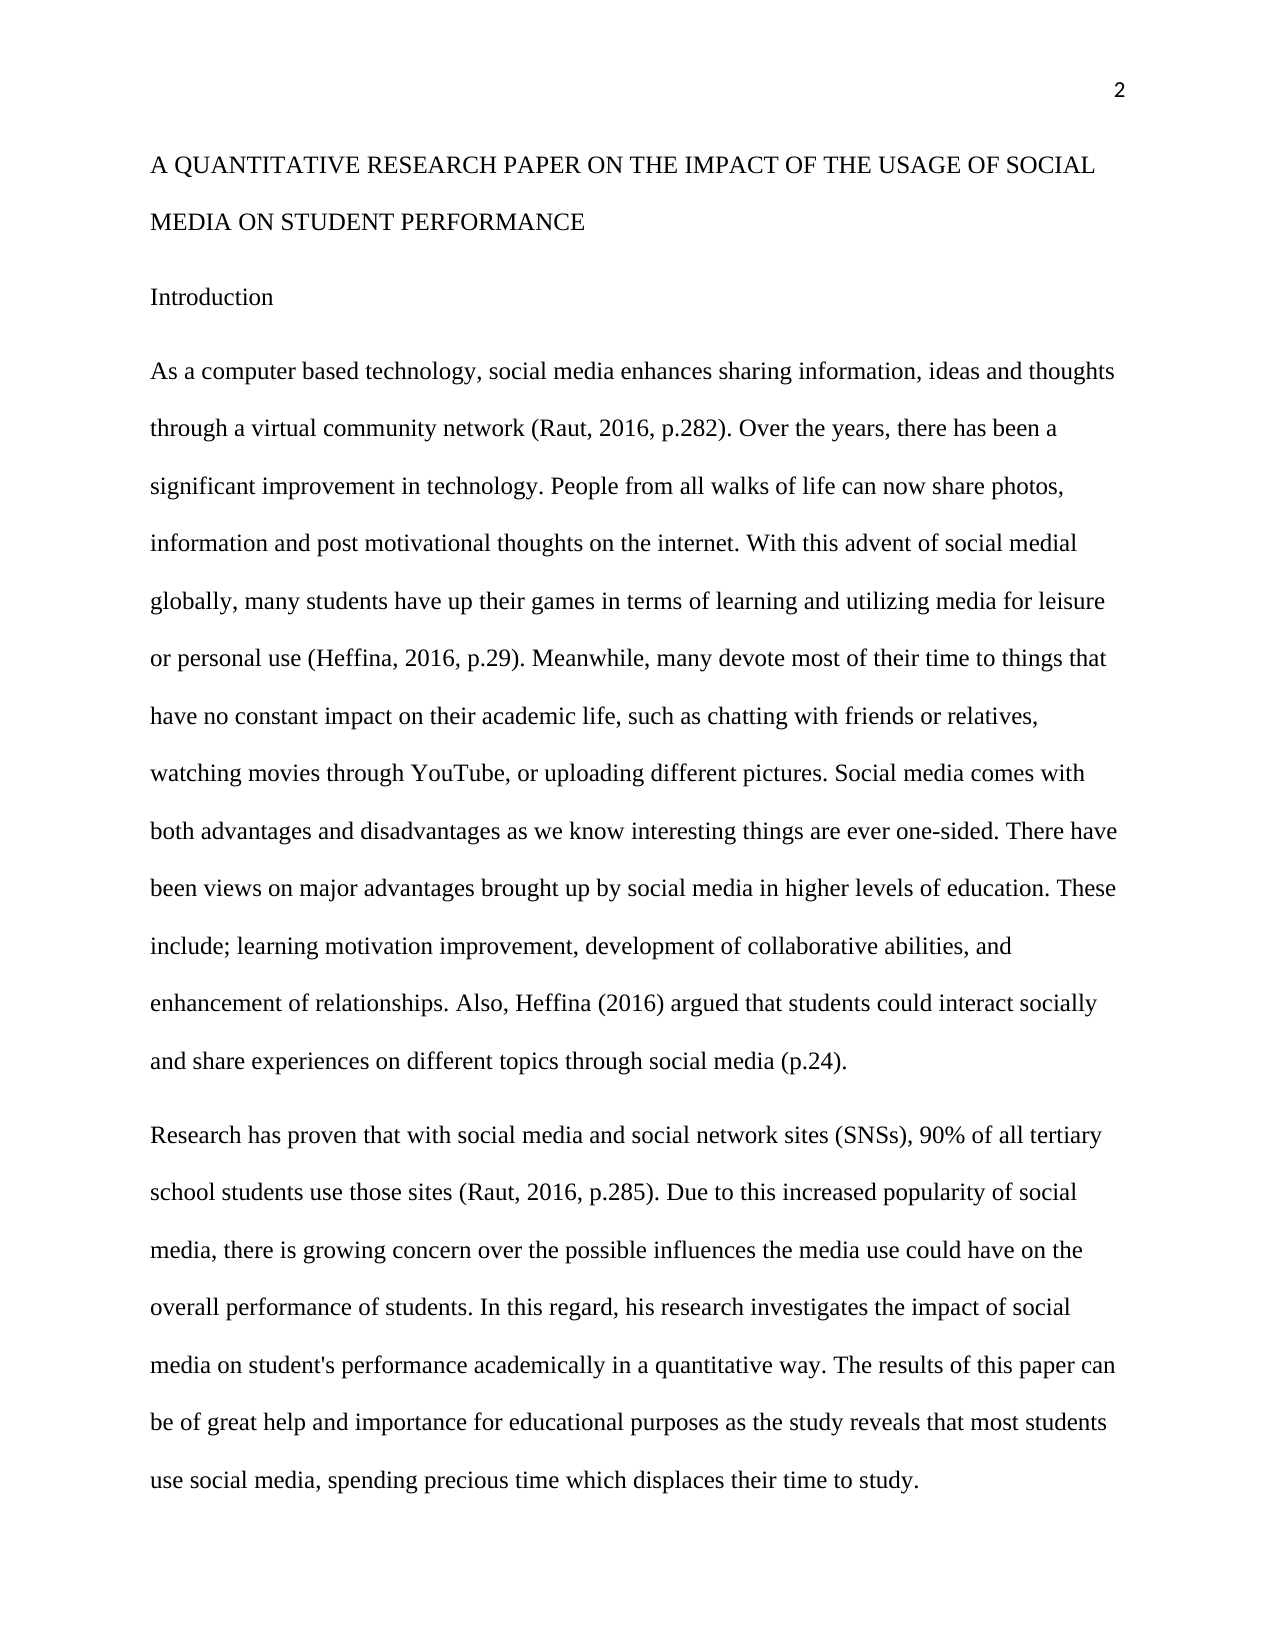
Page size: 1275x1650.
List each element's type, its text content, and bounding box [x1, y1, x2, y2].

text Research has proven that with social media and social network sites (SNSs), 90% of all tertiary school students use those sites (Raut, 2016, p.285). Due to this increased popularity of social media, there is growing concern over the possible influences the media use could have on the overall performance of students. In this regard, his research investigates the impact of social media on student's performance academically in a quantitative way. The results of this paper can be of great help and importance for educational purposes as the study reveals that most students use social media, spending precious time which displaces their time to study. [150, 1120, 1125, 1494]
text Introduction [150, 282, 1125, 310]
text As a computer based technology, social media enhances sharing information, ideas and thoughts through a virtual community network (Raut, 2016, p.282). Over the years, there has been a significant improvement in technology. People from all walks of life can now share photos, information and post motivational thoughts on the internet. With this advent of social medial globally, many students have up their games in terms of learning and utilizing media for leisure or personal use (Heffina, 2016, p.29). Meanwhile, many devote most of their time to things that have no constant impact on their academic life, such as chatting with friends or relatives, watching movies through YouTube, or uploading different pictures. Social media comes with both advantages and disadvantages as we know interesting things are ever one-sided. There have been views on major advantages brought up by social media in higher levels of education. These include; learning motivation improvement, development of collaborative abilities, and enhancement of relationships. Also, Heffina (2016) argued that students could interact socially and share experiences on different topics through social media (p.24). [150, 356, 1125, 1074]
text A QUANTITATIVE RESEARCH PAPER ON THE IMPACT OF THE USAGE OF SOCIAL MEDIA ON STUDENT PERFORMANCE [150, 150, 1125, 236]
